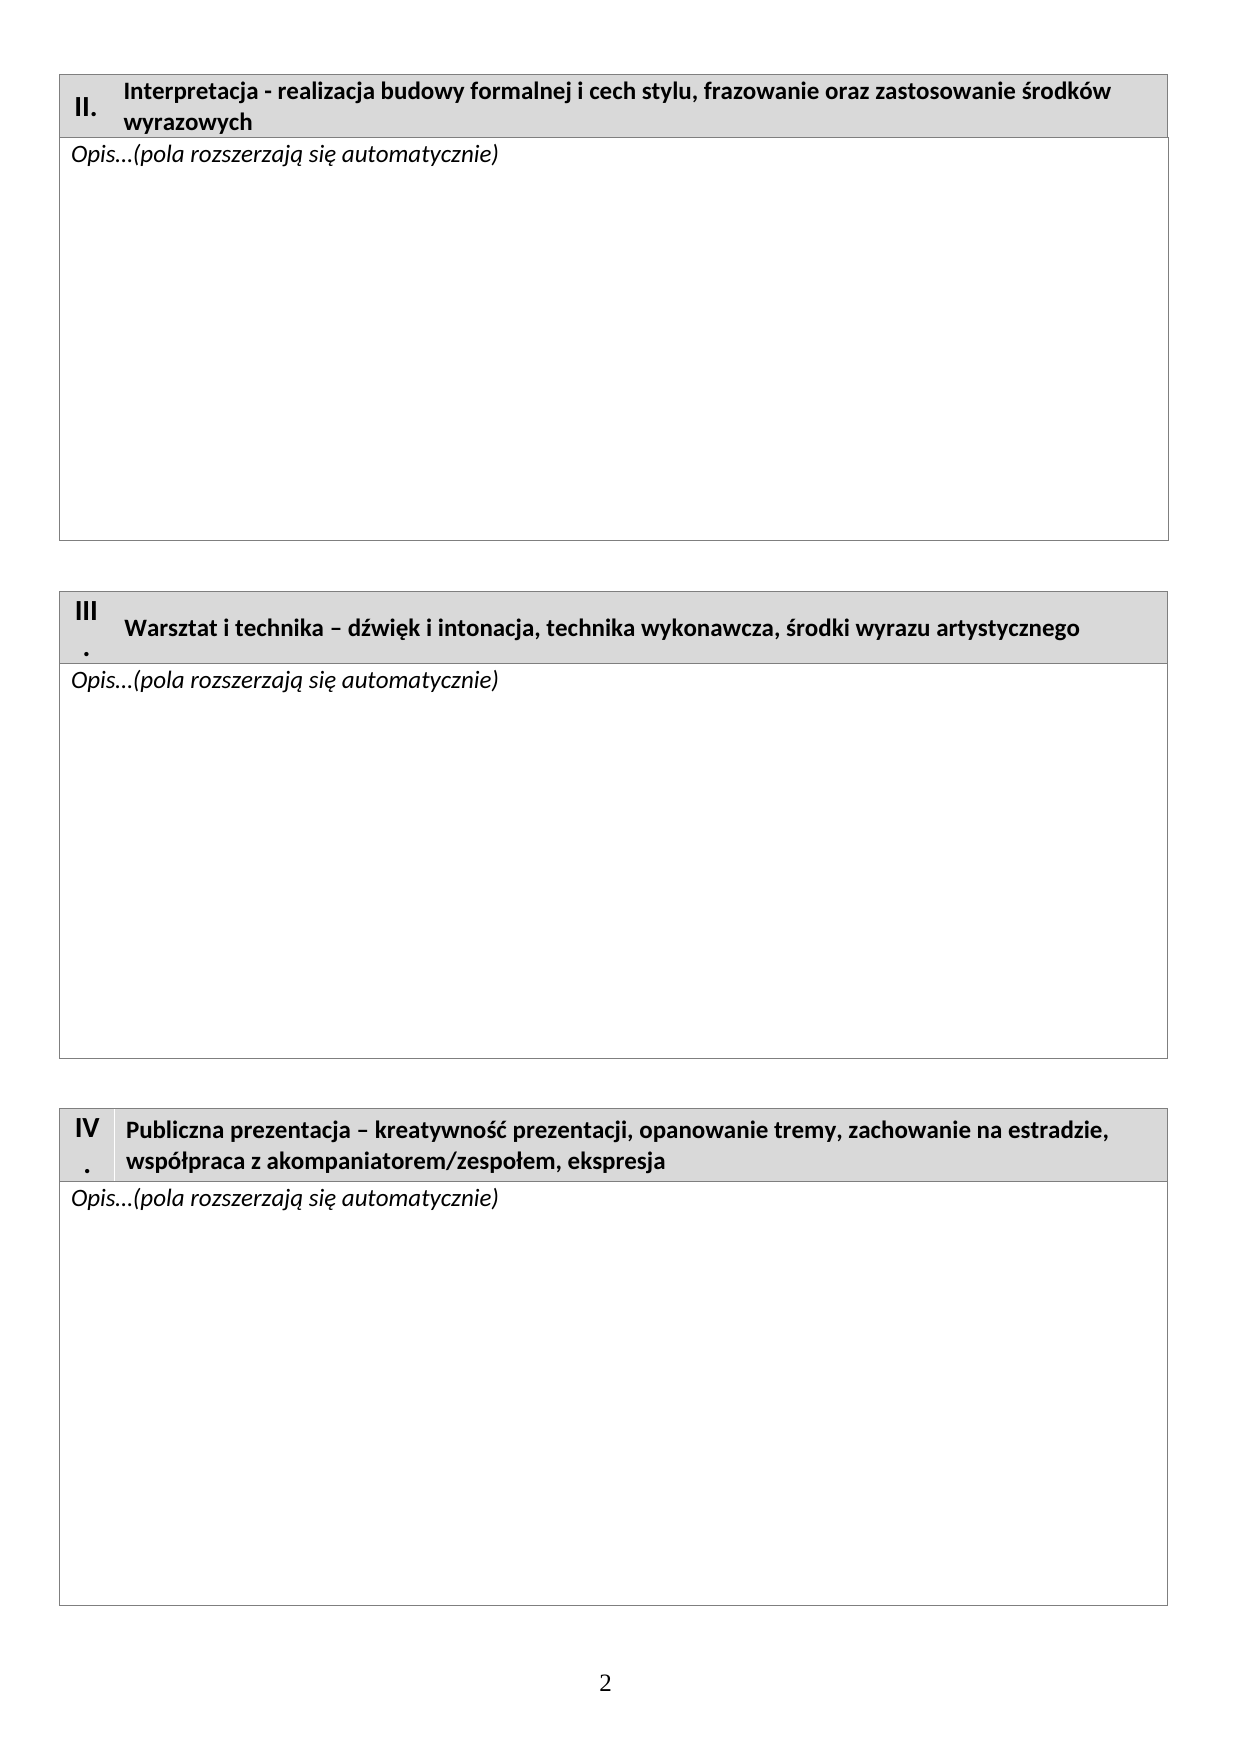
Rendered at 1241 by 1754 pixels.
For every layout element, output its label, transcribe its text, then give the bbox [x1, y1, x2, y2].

table_header IV. [60, 1109, 114, 1181]
table_header Warsztat i technika – dźwięk i intonacja, technika wykonawcza, środki wyrazu artystycznego [113, 592, 1167, 663]
table_header Publiczna prezentacja – kreatywność prezentacji, opanowanie tremy, zachowanie na estradzie, współpraca z akompaniatorem/zespołem, ekspresja [115, 1109, 1167, 1181]
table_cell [60, 138, 1168, 540]
table_header II. [60, 75, 112, 137]
table_cell Opis…(pola rozszerzają się automatycznie) [60, 1182, 1167, 1605]
table_header III. [60, 592, 113, 663]
table_cell Opis…(pola rozszerzają się automatycznie) [60, 664, 1167, 1058]
table_header Interpretacja - realizacja budowy formalnej i cech stylu, frazowanie oraz zastosowanie środków wyrazowych [112, 75, 1167, 137]
